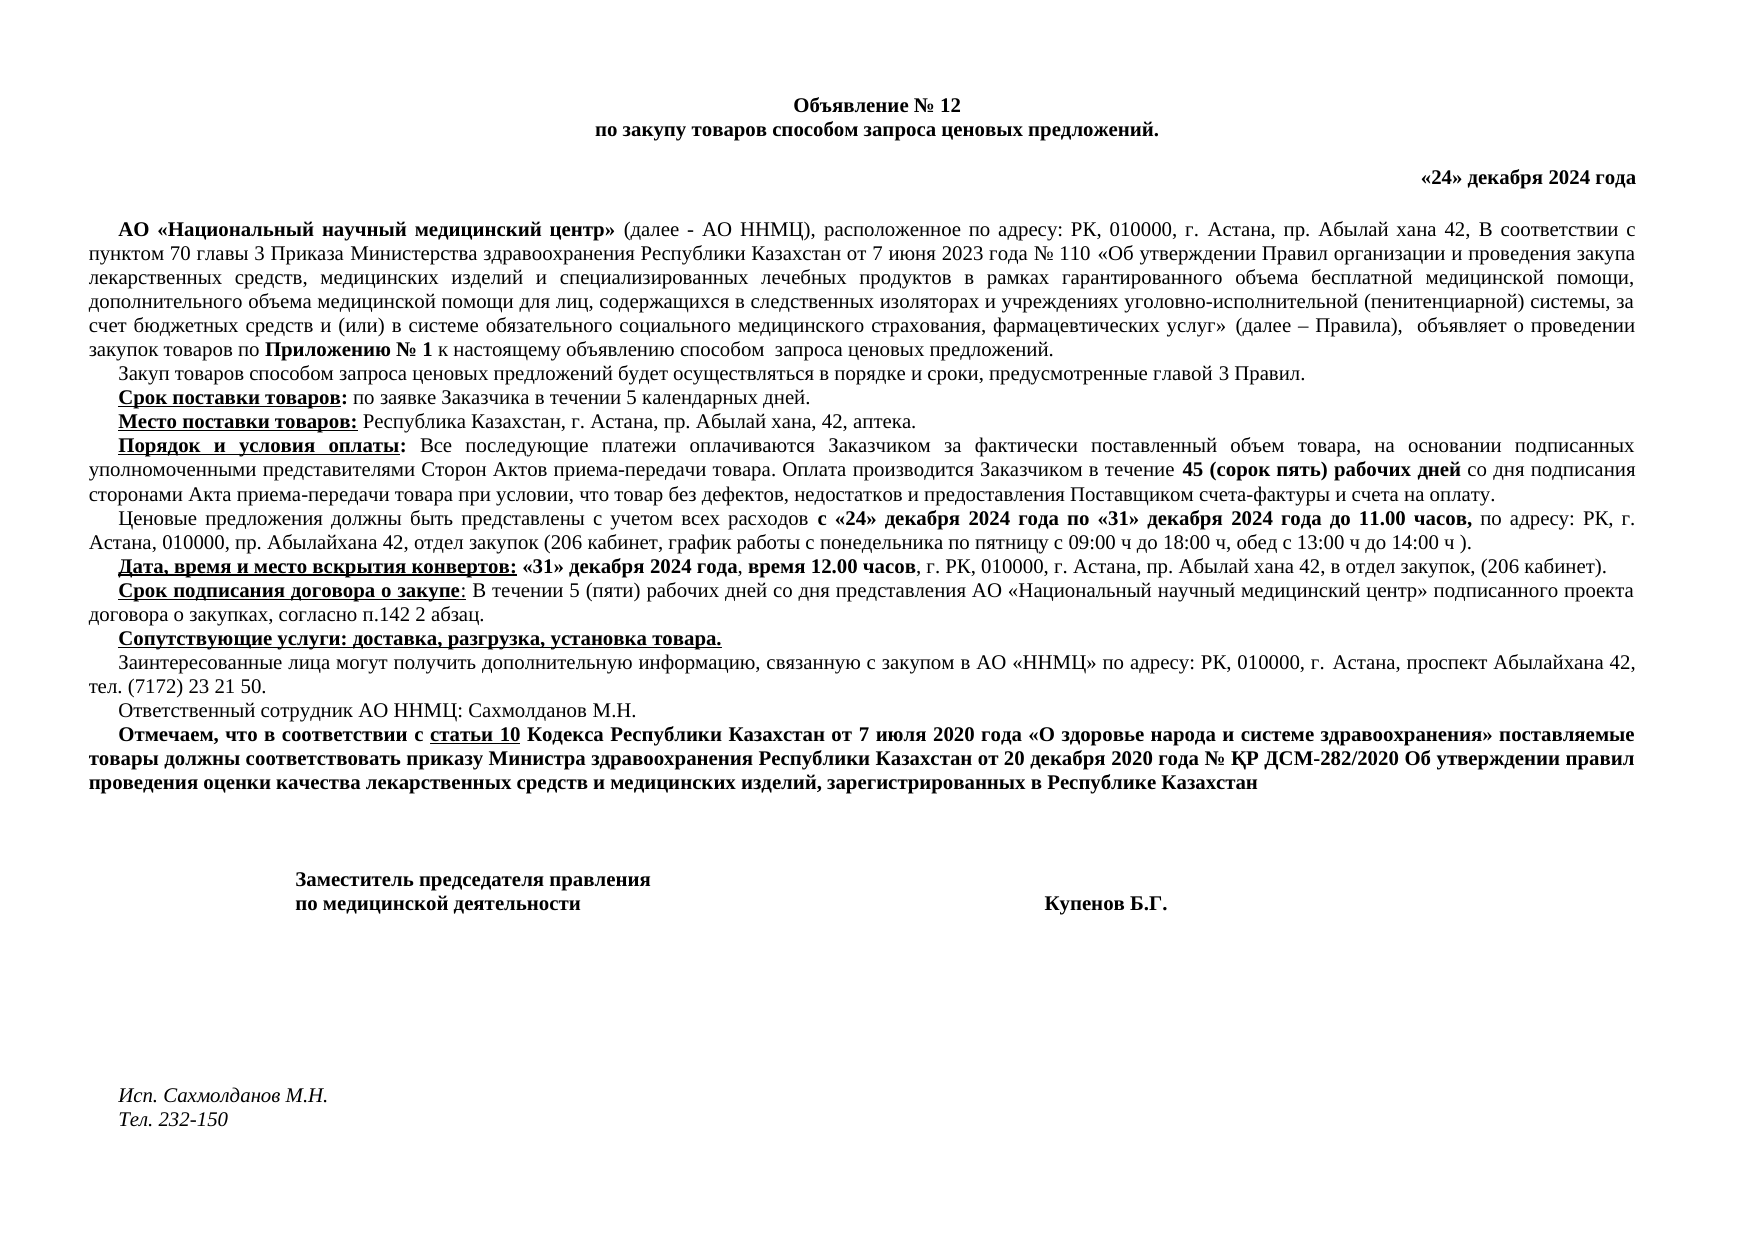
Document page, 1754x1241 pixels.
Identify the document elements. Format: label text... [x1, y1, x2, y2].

text Сопутствующие услуги: доставка, разгрузка, установка товара. [88, 626, 1636, 650]
text Объявление № 12 [88, 92, 1636, 117]
text по закупу товаров способом запроса ценовых предложений. [88, 117, 1636, 141]
text Ответственный сотрудник АО ННМЦ: Сахмолданов М.Н. [88, 698, 1636, 722]
text по медицинской деятельности Купенов Б.Г. [24, 891, 1636, 914]
text Порядок и условия оплаты: Все последующие платежи оплачиваются Заказчиком за фактически поставленный объем товара, на основании подписанных уполномоченными представителями Сторон Актов приема-передачи товара. Оплата производится Заказчиком в течение 45 (сорок пять) рабочих дней со дня подписания сторонами Акта приема-передачи товара при условии, что товар без дефектов, недостатков и предоставления Поставщиком счета-фактуры и счета на оплату. [88, 433, 1636, 506]
text Срок подписания договора о закупе: В течении 5 (пяти) рабочих дней со дня представления АО «Национальный научный медицинский центр» подписанного проекта договора о закупках, согласно п.142 2 абзац. [88, 578, 1636, 626]
text Срок поставки товаров: по заявке Заказчика в течении 5 календарных дней. [88, 385, 1636, 409]
text АО «Национальный научный медицинский центр» (далее - АО ННМЦ), расположенное по адресу: РК, 010000, г. Астана, пр. Абылай хана 42, В соответствии с пунктом 70 главы 3 Приказа Министерства здравоохранения Республики Казахстан от 7 июня 2023 года № 110 «Об утверждении Правил организации и проведения закупа лекарственных средств, медицинских изделий и специализированных лечебных продуктов в рамках гарантированного объема бесплатной медицинской помощи, дополнительного объема медицинской помощи для лиц, содержащихся в следственных изоляторах и учреждениях уголовно-исполнительной (пенитенциарной) системы, за счет бюджетных средств и (или) в системе обязательного социального медицинского страхования, фармацевтических услуг» (далее – Правила), объявляет о проведении закупок товаров по Приложению № 1 к настоящему объявлению способом запроса ценовых предложений. [88, 217, 1636, 361]
text Отмечаем, что в соответствии с статьи 10 Кодекса Республики Казахстан от 7 июля 2020 года «О здоровье народа и системе здравоохранения» поставляемые товары должны соответствовать приказу Министра здравоохранения Республики Казахстан от 20 декабря 2020 года № ҚР ДСМ-282/2020 Об утверждении правил проведения оценки качества лекарственных средств и медицинских изделий, зарегистрированных в Республике Казахстан [88, 722, 1636, 794]
text Заместитель председателя правления [118, 866, 1636, 891]
text Дата, время и место вскрытия конвертов: «31» декабря 2024 года, время 12.00 часов, г. РК, 010000, г. Астана, пр. Абылай хана 42, в отдел закупок, (206 кабинет). [88, 554, 1636, 578]
text Заинтересованные лица могут получить дополнительную информацию, связанную с закупом в АО «ННМЦ» по адресу: РК, 010000, г. Астана, проспект Абылайхана 42, тел. (7172) 23 21 50. [88, 650, 1636, 698]
text Закуп товаров способом запроса ценовых предложений будет осуществляться в порядке и сроки, предусмотренные главой 3 Правил. [88, 361, 1636, 385]
text Исп. Сахмолданов М.Н. [24, 1083, 1636, 1107]
text Тел. 232-150 [24, 1107, 1636, 1131]
text «24» декабря 2024 года [88, 165, 1636, 189]
text Место поставки товаров: Республика Казахстан, г. Астана, пр. Абылай хана, 42, аптека. [88, 409, 1636, 433]
text Ценовые предложения должны быть представлены с учетом всех расходов с «24» декабря 2024 года по «31» декабря 2024 года до 11.00 часов, по адресу: РК, г. Астана, 010000, пр. Абылайхана 42, отдел закупок (206 кабинет, график работы с понедельника по пятницу с 09:00 ч до 18:00 ч, обед с 13:00 ч до 14:00 ч ). [88, 506, 1636, 554]
